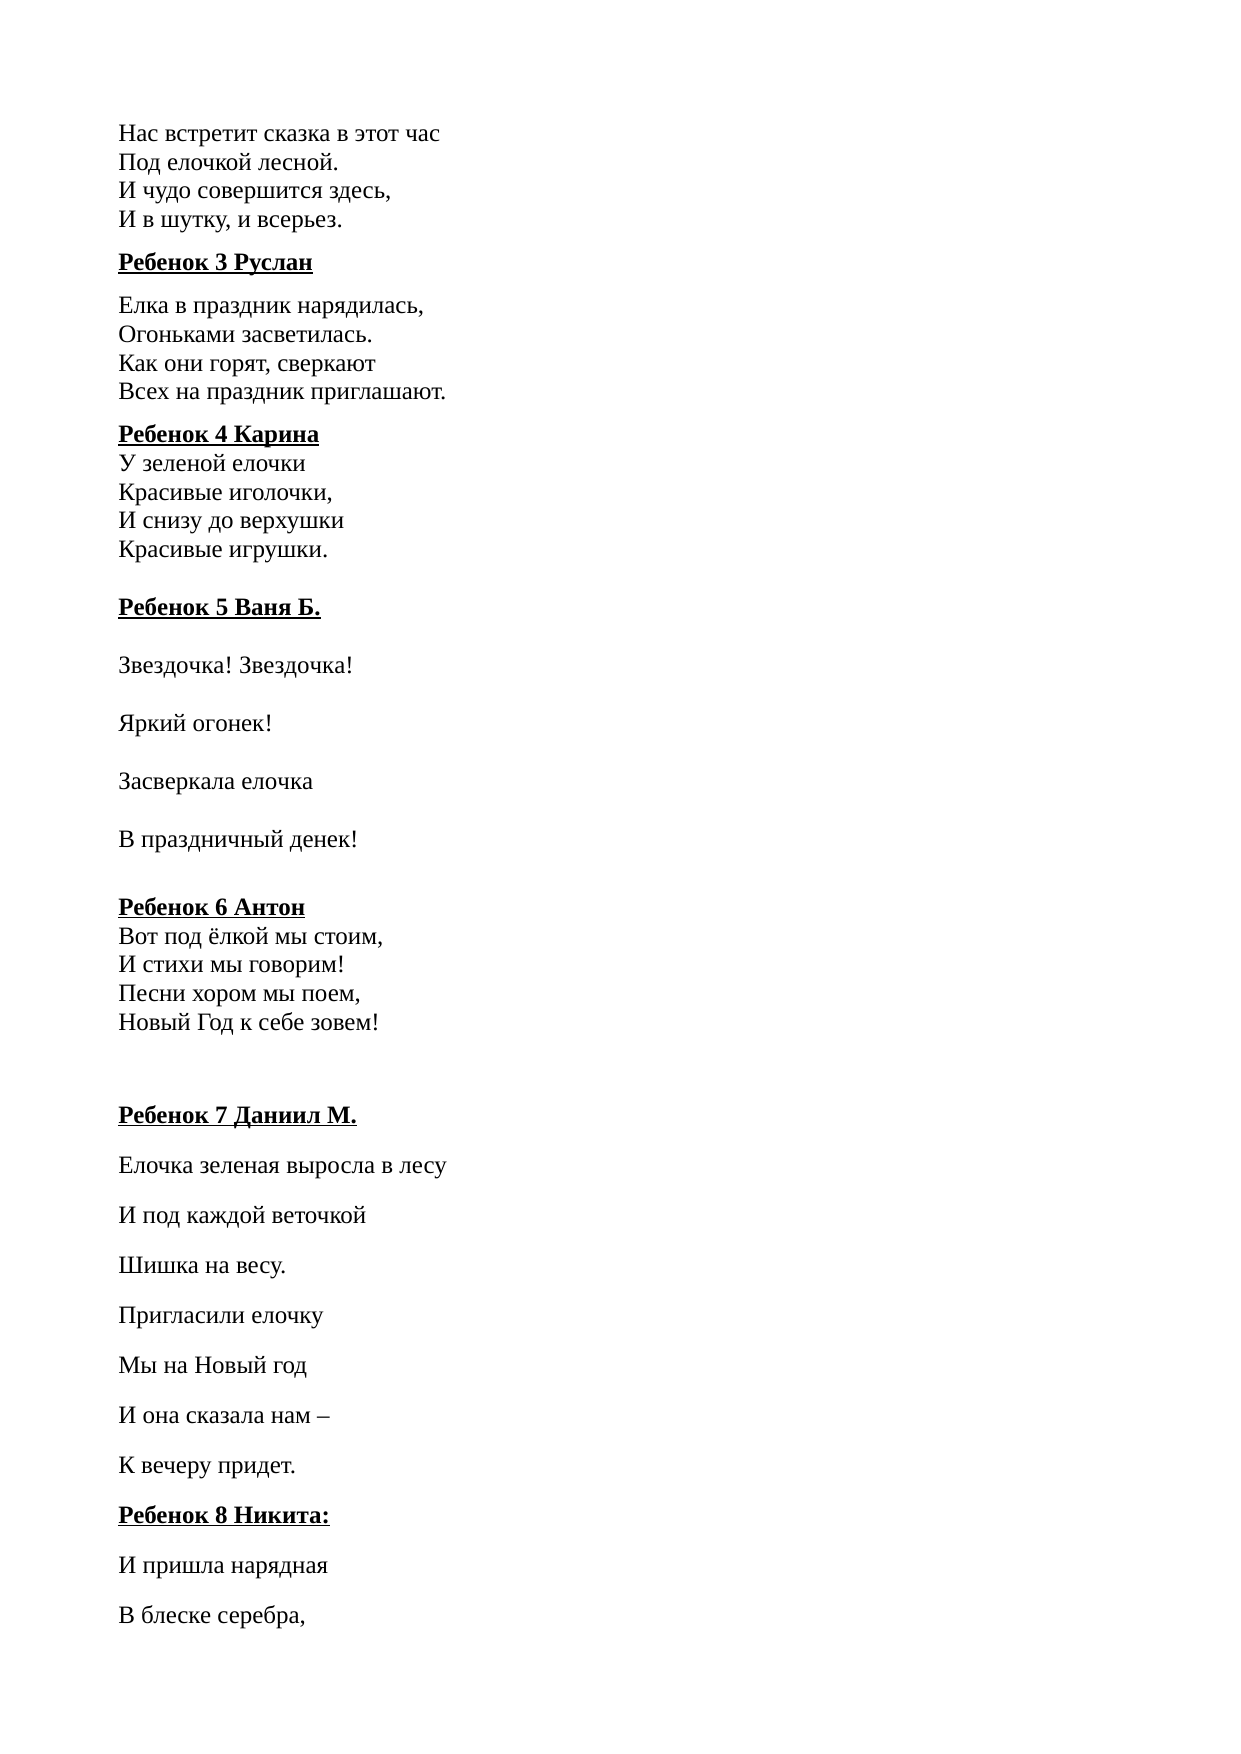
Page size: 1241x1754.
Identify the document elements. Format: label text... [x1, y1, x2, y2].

text И пришла нарядная [118, 1550, 1122, 1579]
text Ребенок 8 Никита: [118, 1500, 1122, 1529]
text Шишка на весу. [118, 1250, 1122, 1279]
text Нас встретит сказка в этот час Под елочкой лесной. И чудо совершится здесь, И в шутку, и всерьез. [118, 118, 1122, 233]
text В праздничный денек! [118, 824, 1122, 853]
text К вечеру придет. [118, 1450, 1122, 1479]
text Ребенок 7 Даниил М. [118, 1100, 1122, 1129]
text В блеске серебра, [118, 1600, 1122, 1629]
text Пригласили елочку [118, 1300, 1122, 1329]
text Засверкала елочка [118, 766, 1122, 795]
text Ребенок 3 Руслан [118, 247, 1122, 276]
text Яркий огонек! [118, 708, 1122, 737]
text Елочка зеленая выросла в лесу [118, 1150, 1122, 1179]
text И под каждой веточкой [118, 1200, 1122, 1229]
text Звездочка! Звездочка! [118, 650, 1122, 679]
text И она сказала нам – [118, 1400, 1122, 1429]
text Ребенок 6 Антон Вот под ёлкой мы стоим, И стихи мы говорим! Песни хором мы поем, Новый Год к себе зовем! [118, 863, 1122, 1036]
text Ребенок 5 Ваня Б. [118, 592, 1122, 621]
text Ребенок 4 Карина У зеленой елочки Красивые иголочки, И снизу до верхушки Красивые игрушки. [118, 419, 1122, 563]
text Елка в праздник нарядилась, Огоньками засветилась. Как они горят, сверкают Всех на праздник приглашают. [118, 290, 1122, 405]
text Мы на Новый год [118, 1350, 1122, 1379]
